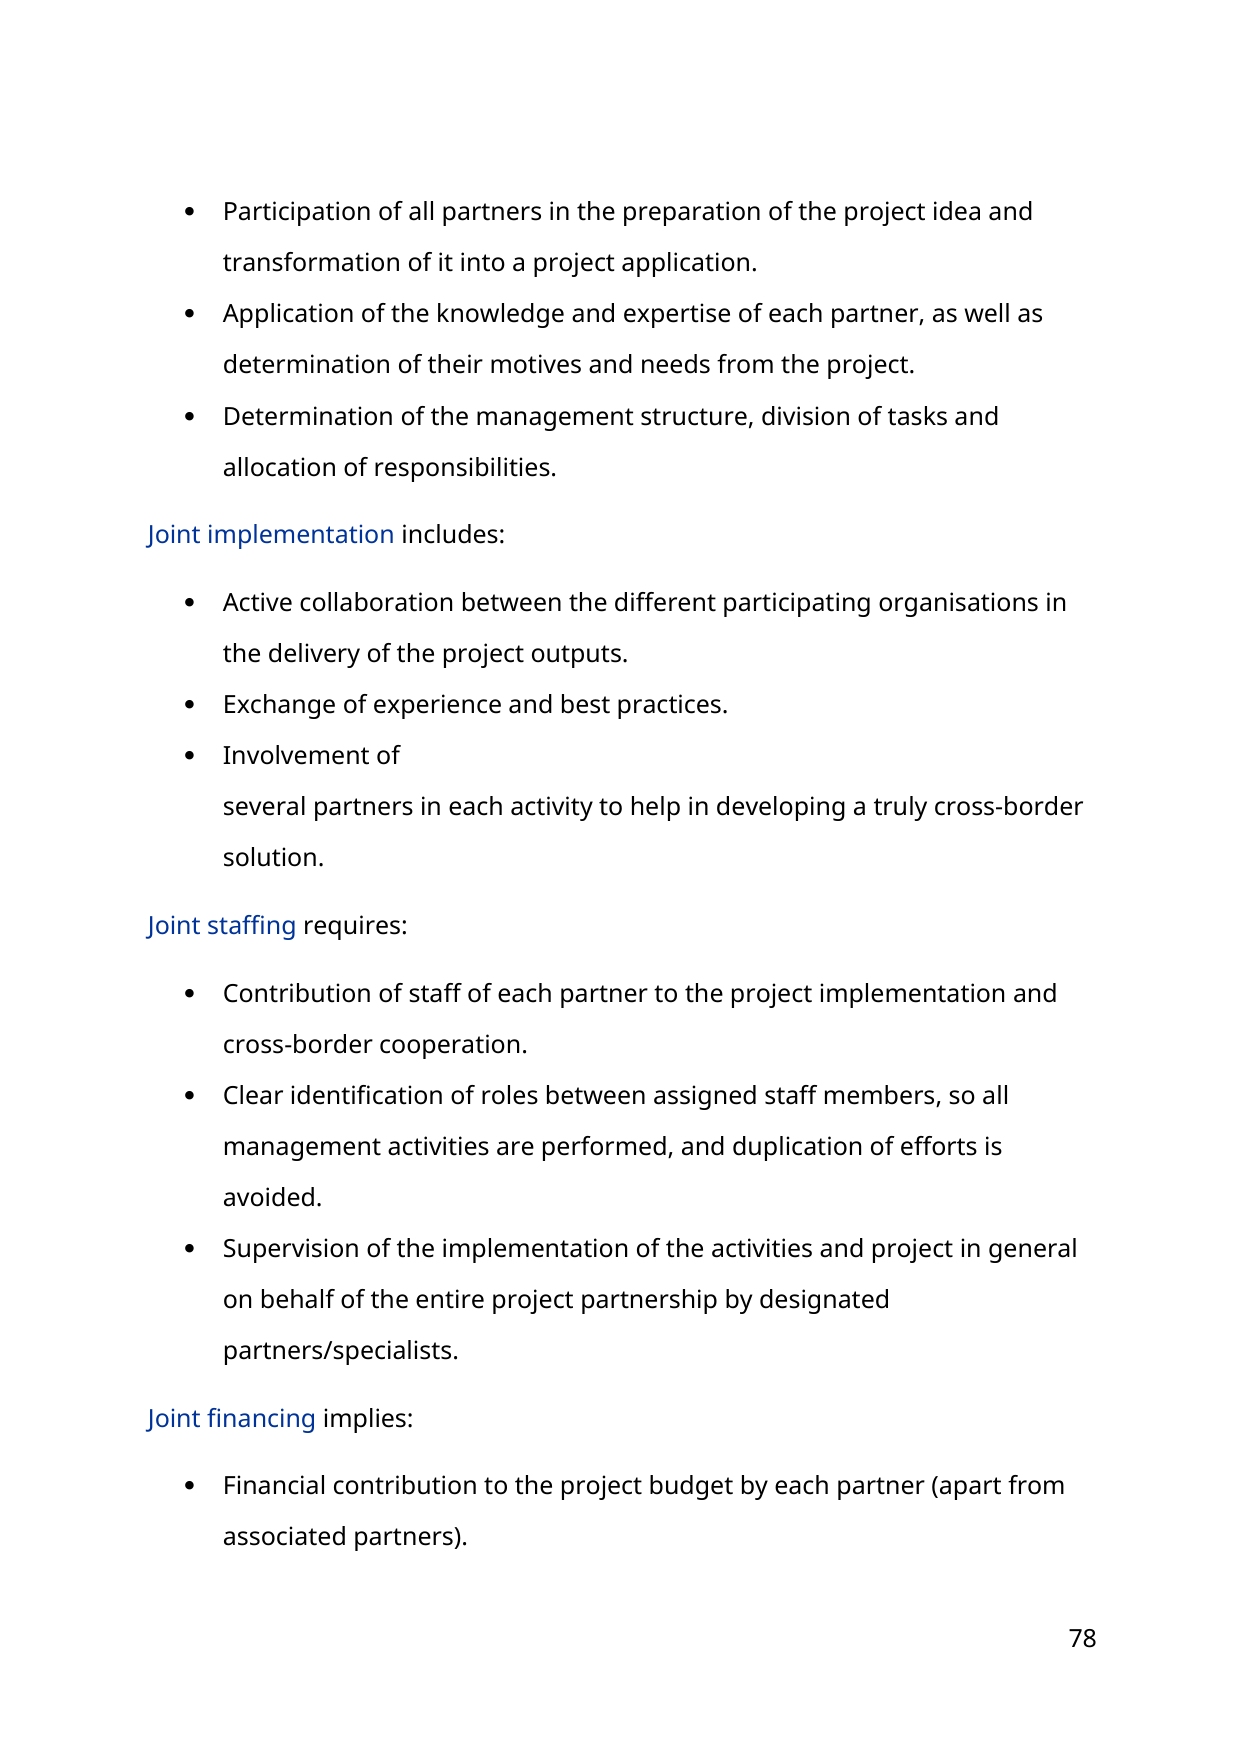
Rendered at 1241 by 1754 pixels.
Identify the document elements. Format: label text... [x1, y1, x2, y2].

list Financial contribution to the project budget by each partner (apart from associated partners). [185, 1468, 1097, 1553]
list Determination of the management structure, division of tasks and allocation of responsibilities. [185, 398, 1097, 483]
list Participation of all partners in the preparation of the project idea and transformation of it into a project application. [185, 194, 1097, 279]
text Joint financing implies: [148, 1400, 1097, 1434]
list Supervision of the implementation of the activities and project in general on behalf of the entire project partnership by designated partners/specialists. [185, 1230, 1097, 1367]
list Exchange of experience and best practices. [185, 687, 1097, 721]
list Clear identification of roles between assigned staff members, so all management activities are performed, and duplication of efforts is avoided. [185, 1077, 1097, 1213]
list Active collaboration between the different participating organisations in the delivery of the project outputs. [185, 584, 1097, 670]
list Involvement of several partners in each activity to help in developing a truly cross-border solution. [185, 738, 1097, 874]
text Joint implementation includes: [148, 517, 1097, 551]
list Application of the knowledge and expertise of each partner, as well as determination of their motives and needs from the project. [185, 296, 1097, 381]
list Contribution of staff of each partner to the project implementation and cross-border cooperation. [185, 975, 1097, 1060]
text Joint staffing requires: [148, 907, 1097, 942]
